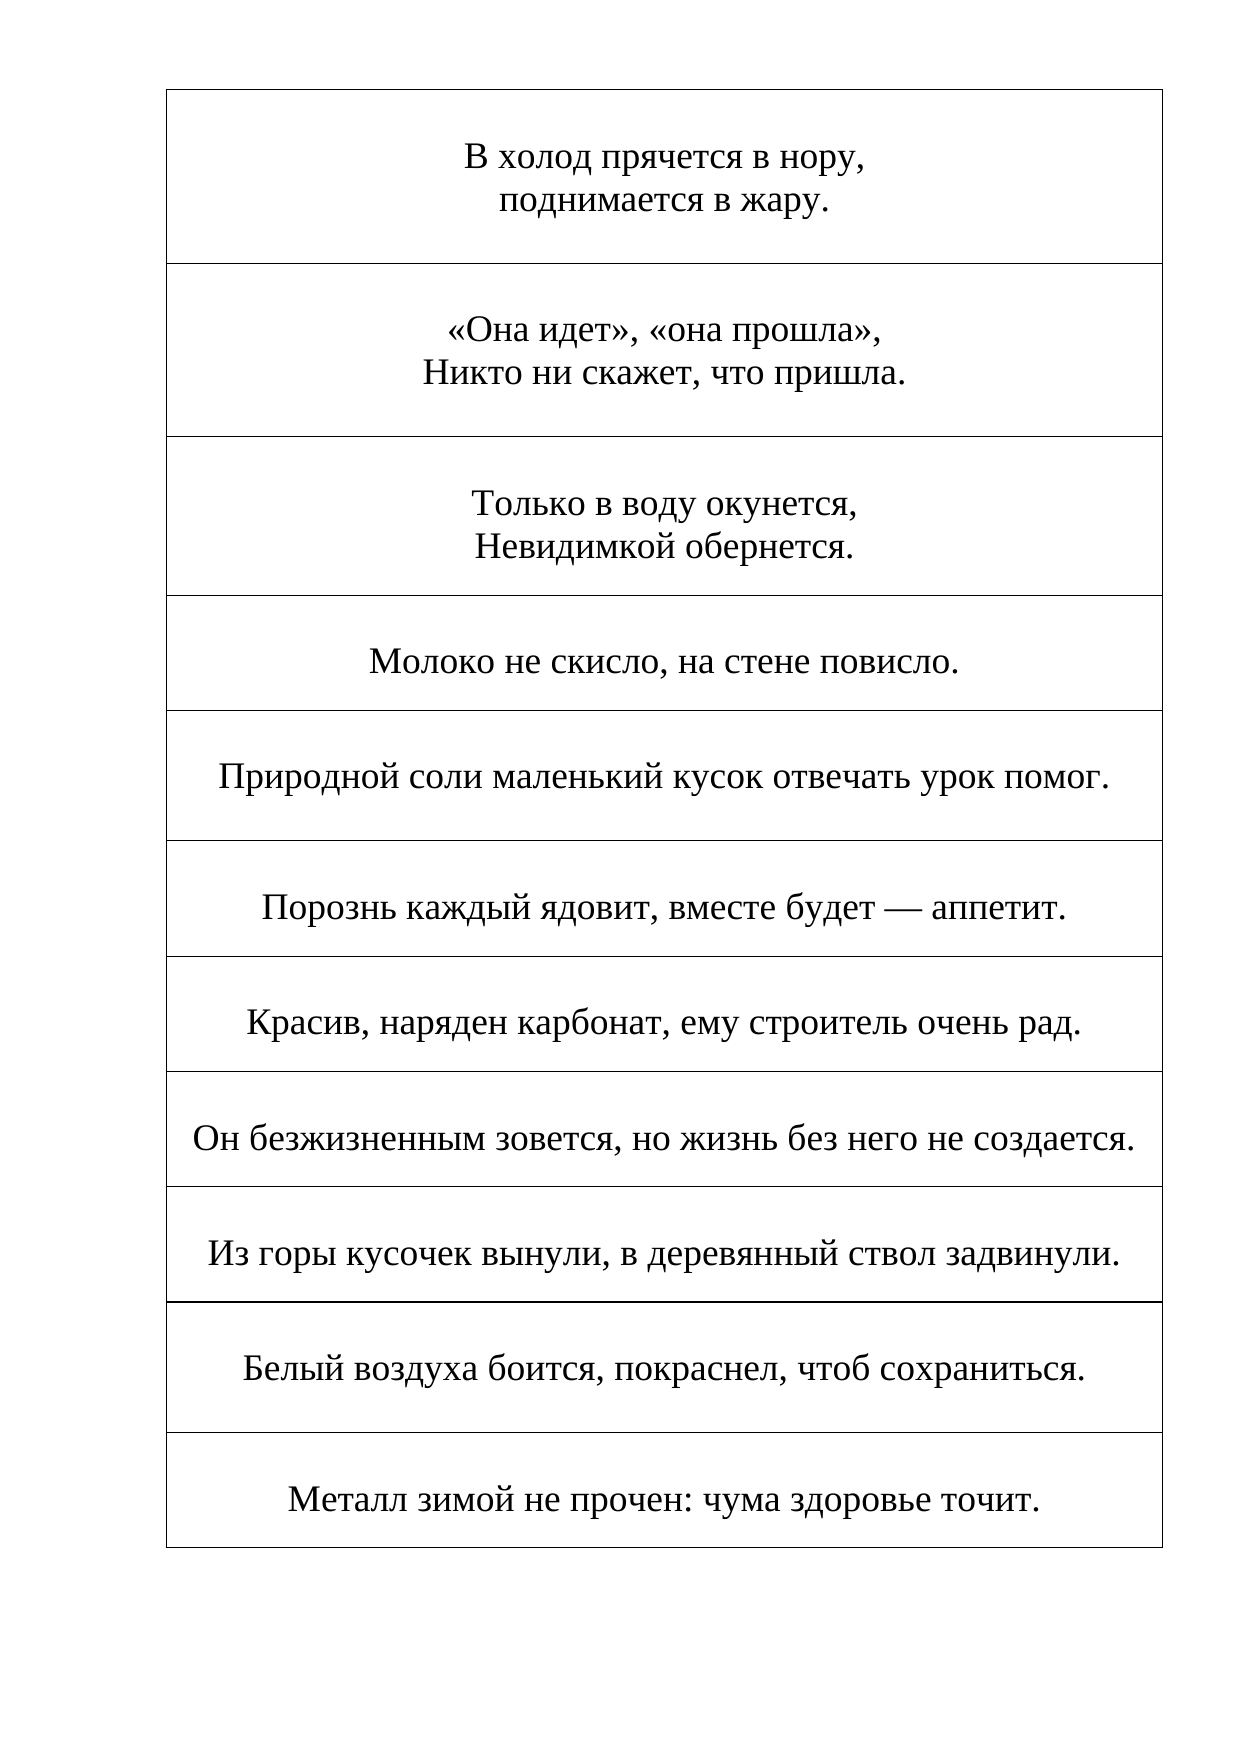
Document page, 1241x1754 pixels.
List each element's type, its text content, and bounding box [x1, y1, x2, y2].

table_cell Белый воздуха боится, покраснел, чтоб сохраниться. [167, 1303, 1162, 1432]
table_cell Природной соли маленький кусок отвечать урок помог. [167, 711, 1162, 840]
table_cell Он безжизненным зовется, но жизнь без него не создается. [167, 1072, 1162, 1186]
table_cell Из горы кусочек вынули, в деревянный ствол задвинули. [167, 1187, 1162, 1301]
table_header В холод прячется в нору, поднимается в жару. [167, 90, 1162, 262]
table_cell Только в воду окунется, Невидимкой обернется. [167, 437, 1162, 594]
table_cell Молоко не скисло, на стене повисло. [167, 596, 1162, 710]
table_cell «Она идет», «она прошла», Никто ни скажет, что пришла. [167, 264, 1162, 436]
table_cell Красив, наряден карбонат, ему строитель очень рад. [167, 957, 1162, 1071]
table_cell Металл зимой не прочен: чума здоровье точит. [167, 1433, 1162, 1547]
table_cell Порознь каждый ядовит, вместе будет — аппетит. [167, 841, 1162, 956]
